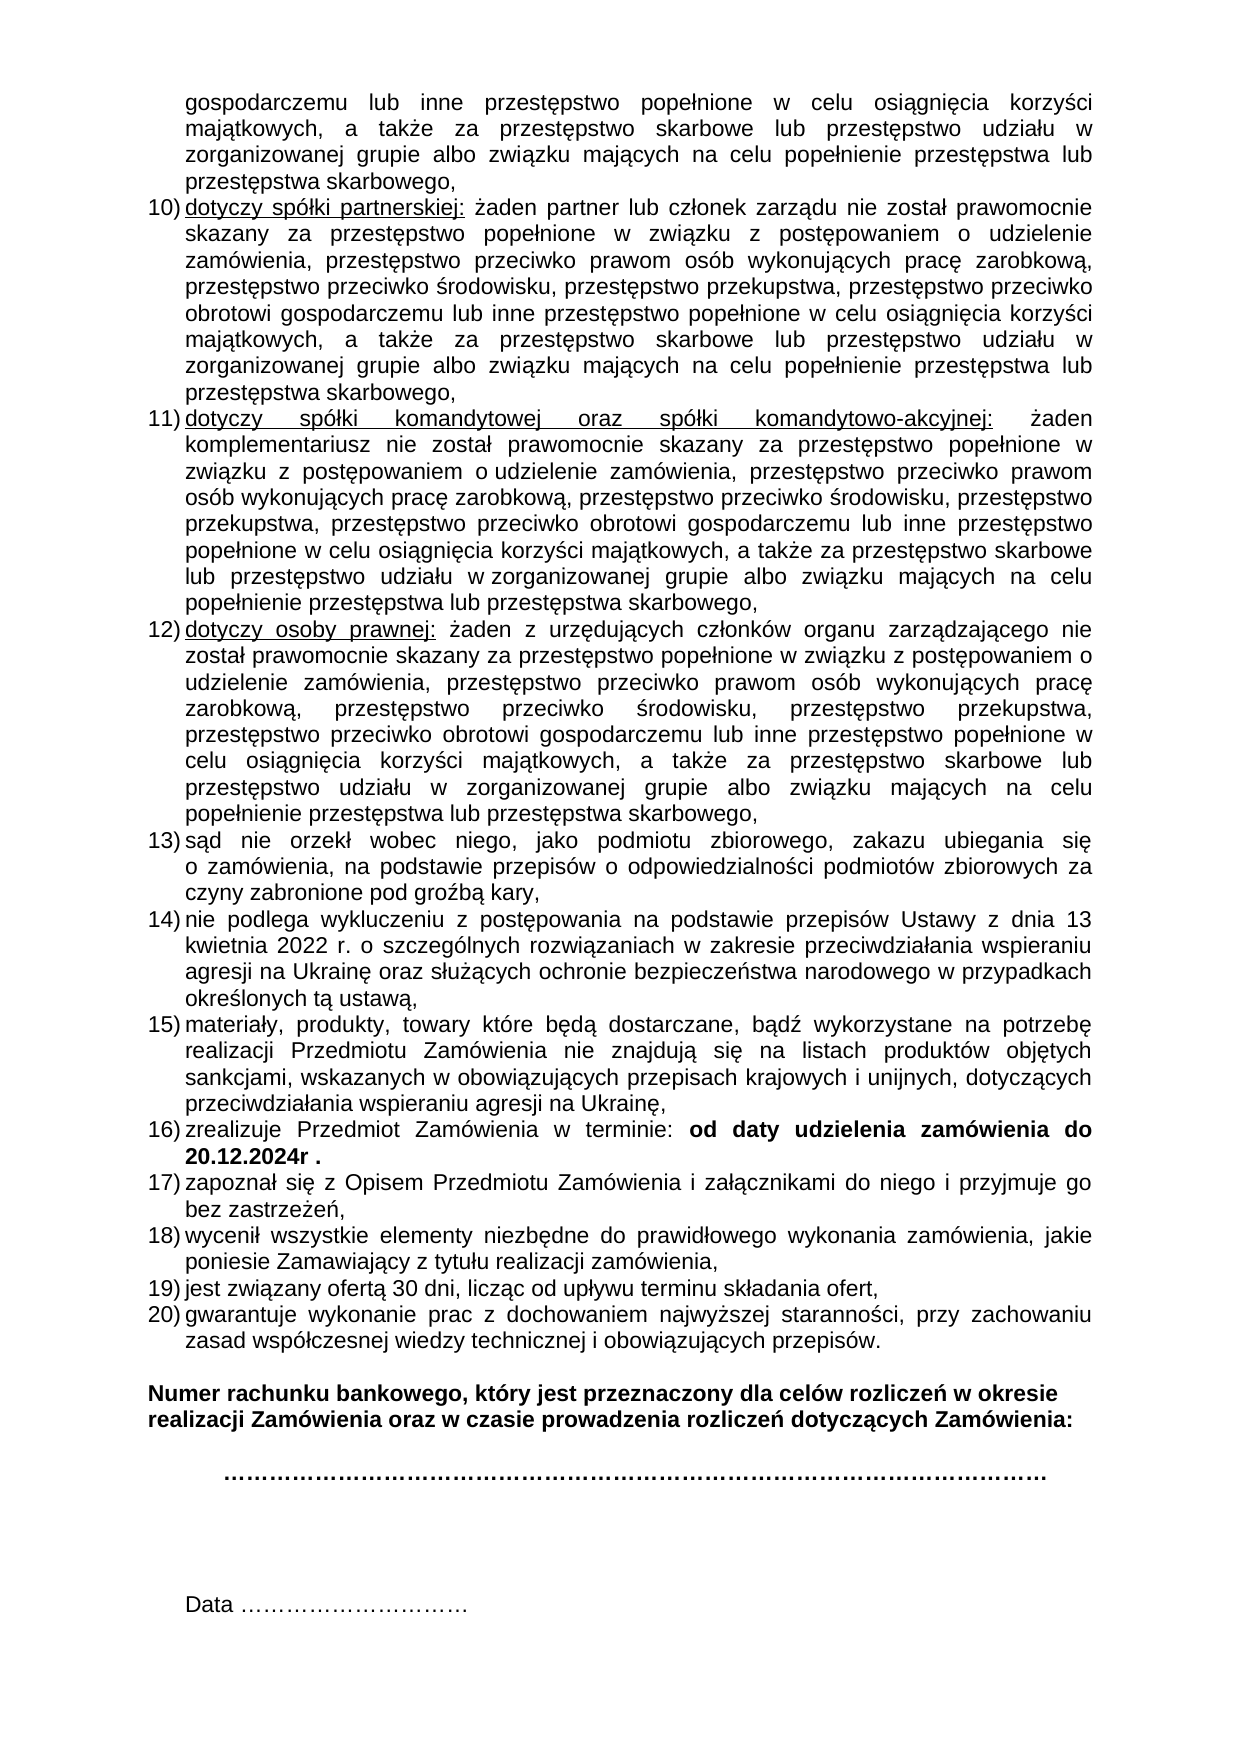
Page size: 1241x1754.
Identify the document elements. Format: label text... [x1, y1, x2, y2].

list jest związany ofertą 30 dni, licząc od upływu terminu składania ofert, [148, 1274, 1093, 1301]
text ……………………………………………………………………………………………… [223, 1459, 1093, 1485]
list wycenił wszystkie elementy niezbędne do prawidłowego wykonania zamówienia, jakie poniesie Zamawiający z tytułu realizacji zamówienia, [148, 1222, 1093, 1274]
list sąd nie orzekł wobec niego, jako podmiotu zbiorowego, zakazu ubiegania się o zamówienia, na podstawie przepisów o odpowiedzialności podmiotów zbiorowych za czyny zabronione pod groźbą kary, [148, 827, 1093, 906]
list nie podlega wykluczeniu z postępowania na podstawie przepisów Ustawy z dnia 13 kwietnia 2022 r. o szczególnych rozwiązaniach w zakresie przeciwdziałania wspieraniu agresji na Ukrainę oraz służących ochronie bezpieczeństwa narodowego w przypadkach określonych tą ustawą, [148, 906, 1093, 1011]
list zapoznał się z Opisem Przedmiotu Zamówienia i załącznikami do niego i przyjmuje go bez zastrzeżeń, [148, 1169, 1093, 1222]
list materiały, produkty, towary które będą dostarczane, bądź wykorzystane na potrzebę realizacji Przedmiotu Zamówienia nie znajdują się na listach produktów objętych sankcjami, wskazanych w obowiązujących przepisach krajowych i unijnych, dotyczących przeciwdziałania wspieraniu agresji na Ukrainę, [148, 1011, 1093, 1116]
text Data ………………………… [185, 1591, 1093, 1617]
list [148, 89, 1093, 194]
list dotyczy spółki partnerskiej: żaden partner lub członek zarządu nie został prawomocnie skazany za przestępstwo popełnione w związku z postępowaniem o udzielenie zamówienia, przestępstwo przeciwko prawom osób wykonujących pracę zarobkową, przestępstwo przeciwko środowisku, przestępstwo przekupstwa, przestępstwo przeciwko obrotowi gospodarczemu lub inne przestępstwo popełnione w celu osiągnięcia korzyści majątkowych, a także za przestępstwo skarbowe lub przestępstwo udziału w zorganizowanej grupie albo związku mających na celu popełnienie przestępstwa lub przestępstwa skarbowego, [148, 194, 1093, 405]
list dotyczy osoby prawnej: żaden z urzędujących członków organu zarządzającego nie został prawomocnie skazany za przestępstwo popełnione w związku z postępowaniem o udzielenie zamówienia, przestępstwo przeciwko prawom osób wykonujących pracę zarobkową, przestępstwo przeciwko środowisku, przestępstwo przekupstwa, przestępstwo przeciwko obrotowi gospodarczemu lub inne przestępstwo popełnione w celu osiągnięcia korzyści majątkowych, a także za przestępstwo skarbowe lub przestępstwo udziału w zorganizowanej grupie albo związku mających na celu popełnienie przestępstwa lub przestępstwa skarbowego, [148, 616, 1093, 827]
text Numer rachunku bankowego, który jest przeznaczony dla celów rozliczeń w okresie realizacji Zamówienia oraz w czasie prowadzenia rozliczeń dotyczących Zamówienia: [148, 1380, 1093, 1433]
list gwarantuje wykonanie prac z dochowaniem najwyższej staranności, przy zachowaniu zasad współczesnej wiedzy technicznej i obowiązujących przepisów. [148, 1301, 1093, 1354]
list zrealizuje Przedmiot Zamówienia w terminie: od daty udzielenia zamówienia do 20.12.2024r . [148, 1116, 1093, 1169]
list dotyczy spółki komandytowej oraz spółki komandytowo-akcyjnej: żaden komplementariusz nie został prawomocnie skazany za przestępstwo popełnione w związku z postępowaniem o udzielenie zamówienia, przestępstwo przeciwko prawom osób wykonujących pracę zarobkową, przestępstwo przeciwko środowisku, przestępstwo przekupstwa, przestępstwo przeciwko obrotowi gospodarczemu lub inne przestępstwo popełnione w celu osiągnięcia korzyści majątkowych, a także za przestępstwo skarbowe lub przestępstwo udziału w zorganizowanej grupie albo związku mających na celu popełnienie przestępstwa lub przestępstwa skarbowego, [148, 405, 1093, 616]
